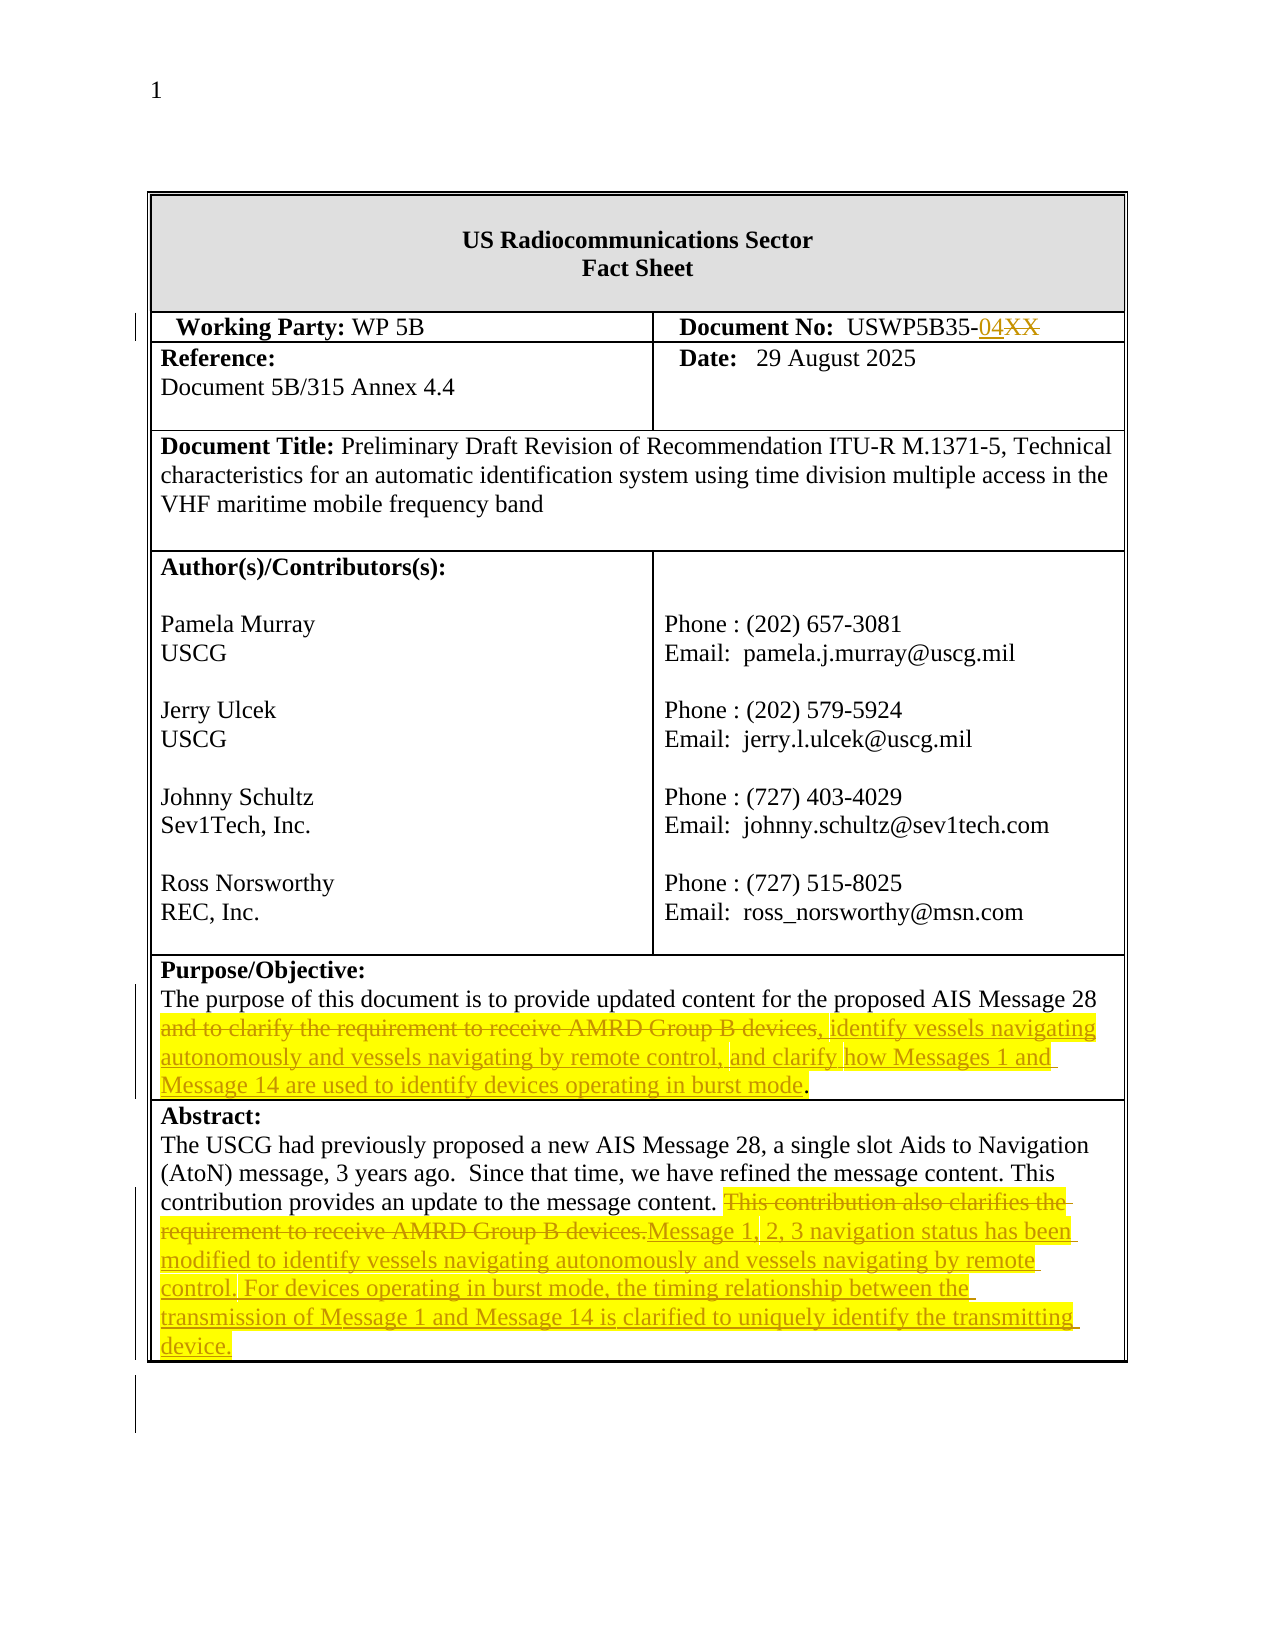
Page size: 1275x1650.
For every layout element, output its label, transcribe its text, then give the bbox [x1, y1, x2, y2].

table_cell Document Title: Preliminary Draft Revision of Recommendation ITU-R M.1371-5, Technical characteristics for an automatic identification system using time division multiple access in the VHF maritime mobile frequency band [152, 431, 1124, 550]
table_cell Phone : (202) 657-3081 Email: pamela.j.murray@uscg.mil Phone : (202) 579-5924 Email: jerry.l.ulcek@uscg.mil Phone : (727) 403-4029 Email: johnny.schultz@sev1tech.com Phone : (727) 515-8025 Email: ross_norsworthy@msn.com [654, 552, 1124, 954]
table_cell Date: 29 August 2025 [654, 343, 1124, 430]
table_header US Radiocommunications Sector Fact Sheet [152, 196, 1124, 311]
table_cell Document No: USWP5B35- [654, 313, 1124, 341]
table_cell Working Party: WP 5B [152, 313, 652, 341]
table_cell Author(s)/Contributors(s): Pamela Murray USCG Jerry Ulcek USCG Johnny Schultz Sev1Tech, Inc. Ross Norsworthy REC, Inc. [152, 552, 652, 954]
table_cell Abstract: The USCG had previously proposed a new AIS Message 28, a single slot Aids to Navigation (AtoN) message, 3 years ago. Since that time, we have refined the message content. This contribution provides an update to the message content. [152, 1101, 1124, 1360]
table_cell Reference: Document 5B/315 Annex 4.4 [152, 343, 652, 430]
table_cell Purpose/Objective: The purpose of this document is to provide updated content for the proposed AIS Message 28. [152, 956, 1124, 1099]
